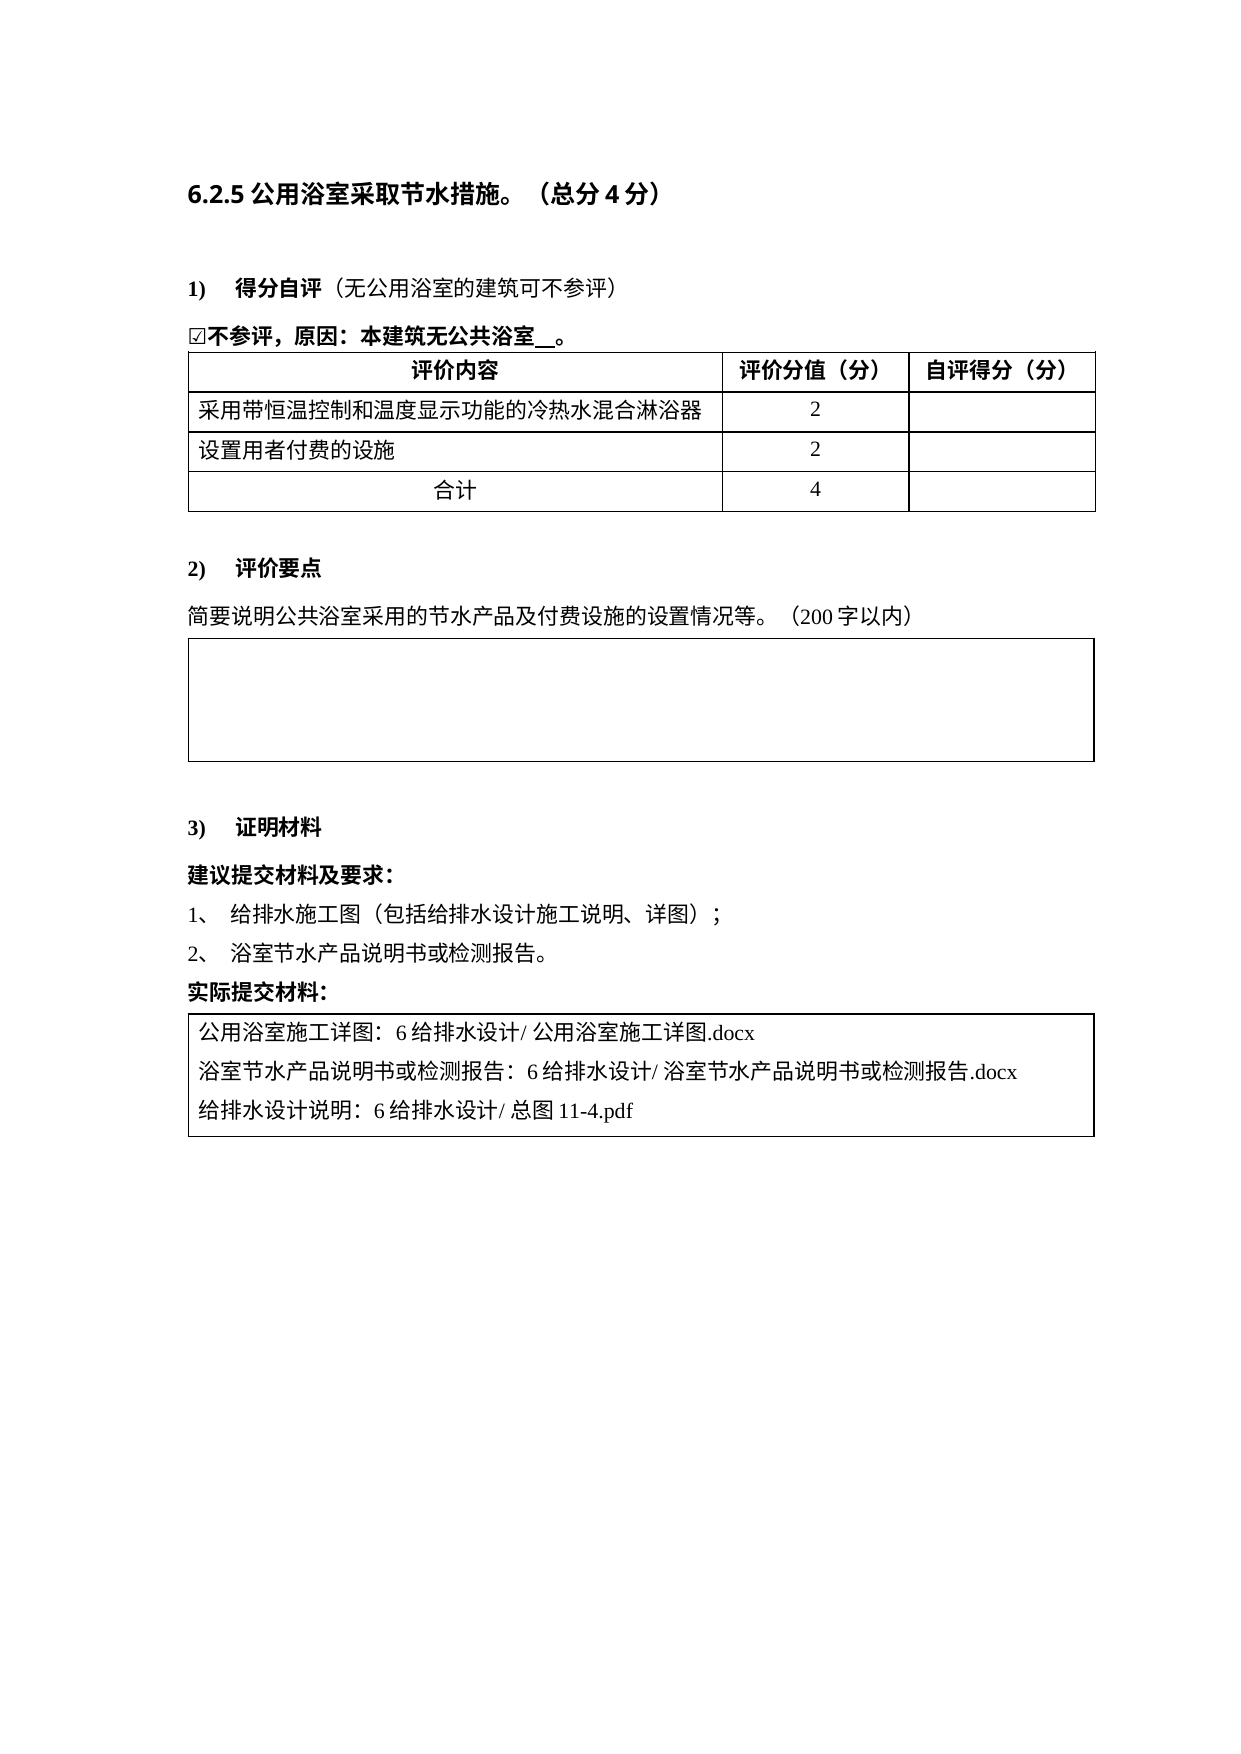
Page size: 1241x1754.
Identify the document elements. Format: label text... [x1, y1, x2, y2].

text 2) 评价要点 [187, 551, 1053, 583]
text 2、 浴室节水产品说明书或检测报告。 [187, 935, 1053, 968]
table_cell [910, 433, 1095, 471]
text 简要说明公共浴室采用的节水产品及付费设施的设置情况等。（200字以内） [187, 599, 1053, 631]
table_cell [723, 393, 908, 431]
text 1) 得分自评（无公用浴室的建筑可不参评） [187, 271, 1053, 303]
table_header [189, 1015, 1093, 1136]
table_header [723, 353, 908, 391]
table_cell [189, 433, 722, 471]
subtitle 6.2.5公用浴室采取节水措施。（总分4分） [187, 174, 1053, 211]
text 1、 给排水施工图（包括给排水设计施工说明、详图）； [187, 897, 1053, 929]
text ☑不参评，原因：本建筑无公共浴室 。 [187, 319, 1053, 351]
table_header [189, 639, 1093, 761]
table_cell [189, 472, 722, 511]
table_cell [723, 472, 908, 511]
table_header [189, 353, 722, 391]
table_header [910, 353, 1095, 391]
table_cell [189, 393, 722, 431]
text 实际提交材料： [187, 974, 1053, 1007]
text 3) 证明材料 [187, 809, 1053, 842]
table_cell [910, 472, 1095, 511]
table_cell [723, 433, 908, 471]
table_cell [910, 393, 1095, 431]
text 建议提交材料及要求： [187, 858, 1053, 890]
